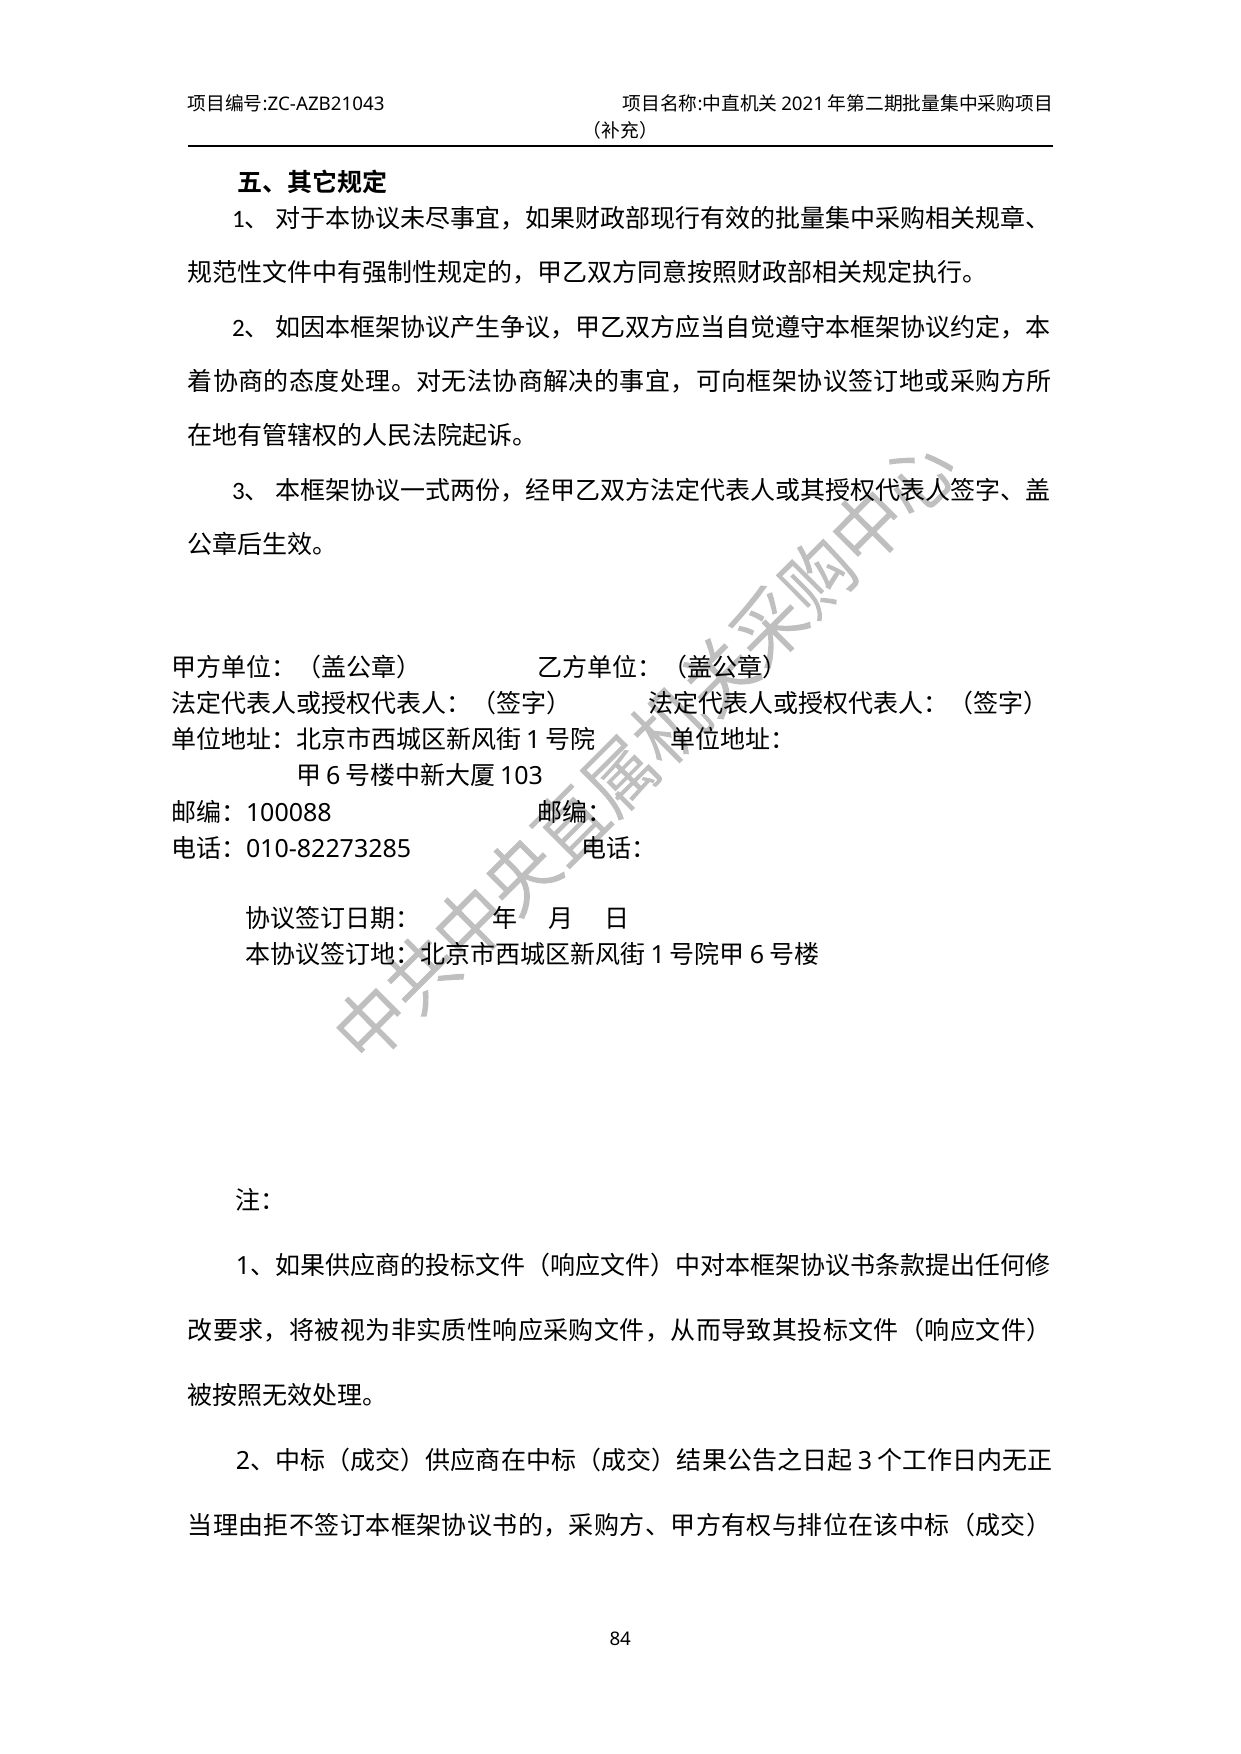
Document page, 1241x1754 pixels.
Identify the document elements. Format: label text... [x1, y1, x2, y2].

text 电话：010-82273285 电话： [171, 828, 1053, 864]
text 注： [187, 1166, 1053, 1231]
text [187, 1426, 1053, 1556]
list 本框架协议一式两份，经甲乙双方法定代表人或其授权代表人签字、盖公章后生效。 [187, 470, 1053, 561]
text 单位地址：北京市西城区新风街1号院 单位地址： [171, 719, 1053, 756]
text 1、如果供应商的投标文件（响应文件）中对本框架协议书条款提出任何修改要求，将被视为非实质性响应采购文件，从而导致其投标文件（响应文件）被按照无效处理。 [187, 1231, 1053, 1426]
list 对于本协议未尽事宜，如果财政部现行有效的批量集中采购相关规章、规范性文件中有强制性规定的，甲乙双方同意按照财政部相关规定执行。 [187, 198, 1053, 289]
text 法定代表人或授权代表人：（签字） 法定代表人或授权代表人：（签字） [171, 683, 1053, 719]
text 五、其它规定 [187, 162, 1053, 198]
text 邮编：100088 邮编： [171, 792, 1053, 828]
text 甲6号楼中新大厦103 [171, 756, 1053, 792]
text 本协议签订地：北京市西城区新风街1号院甲6号楼 [187, 935, 1053, 971]
list 如因本框架协议产生争议，甲乙双方应当自觉遵守本框架协议约定，本着协商的态度处理。对无法协商解决的事宜，可向框架协议签订地或采购方所在地有管辖权的人民法院起诉。 [187, 307, 1053, 452]
text 协议签订日期： 年 月 日 [187, 898, 1053, 935]
text 甲方单位：（盖公章） 乙方单位：（盖公章） [171, 647, 1053, 683]
